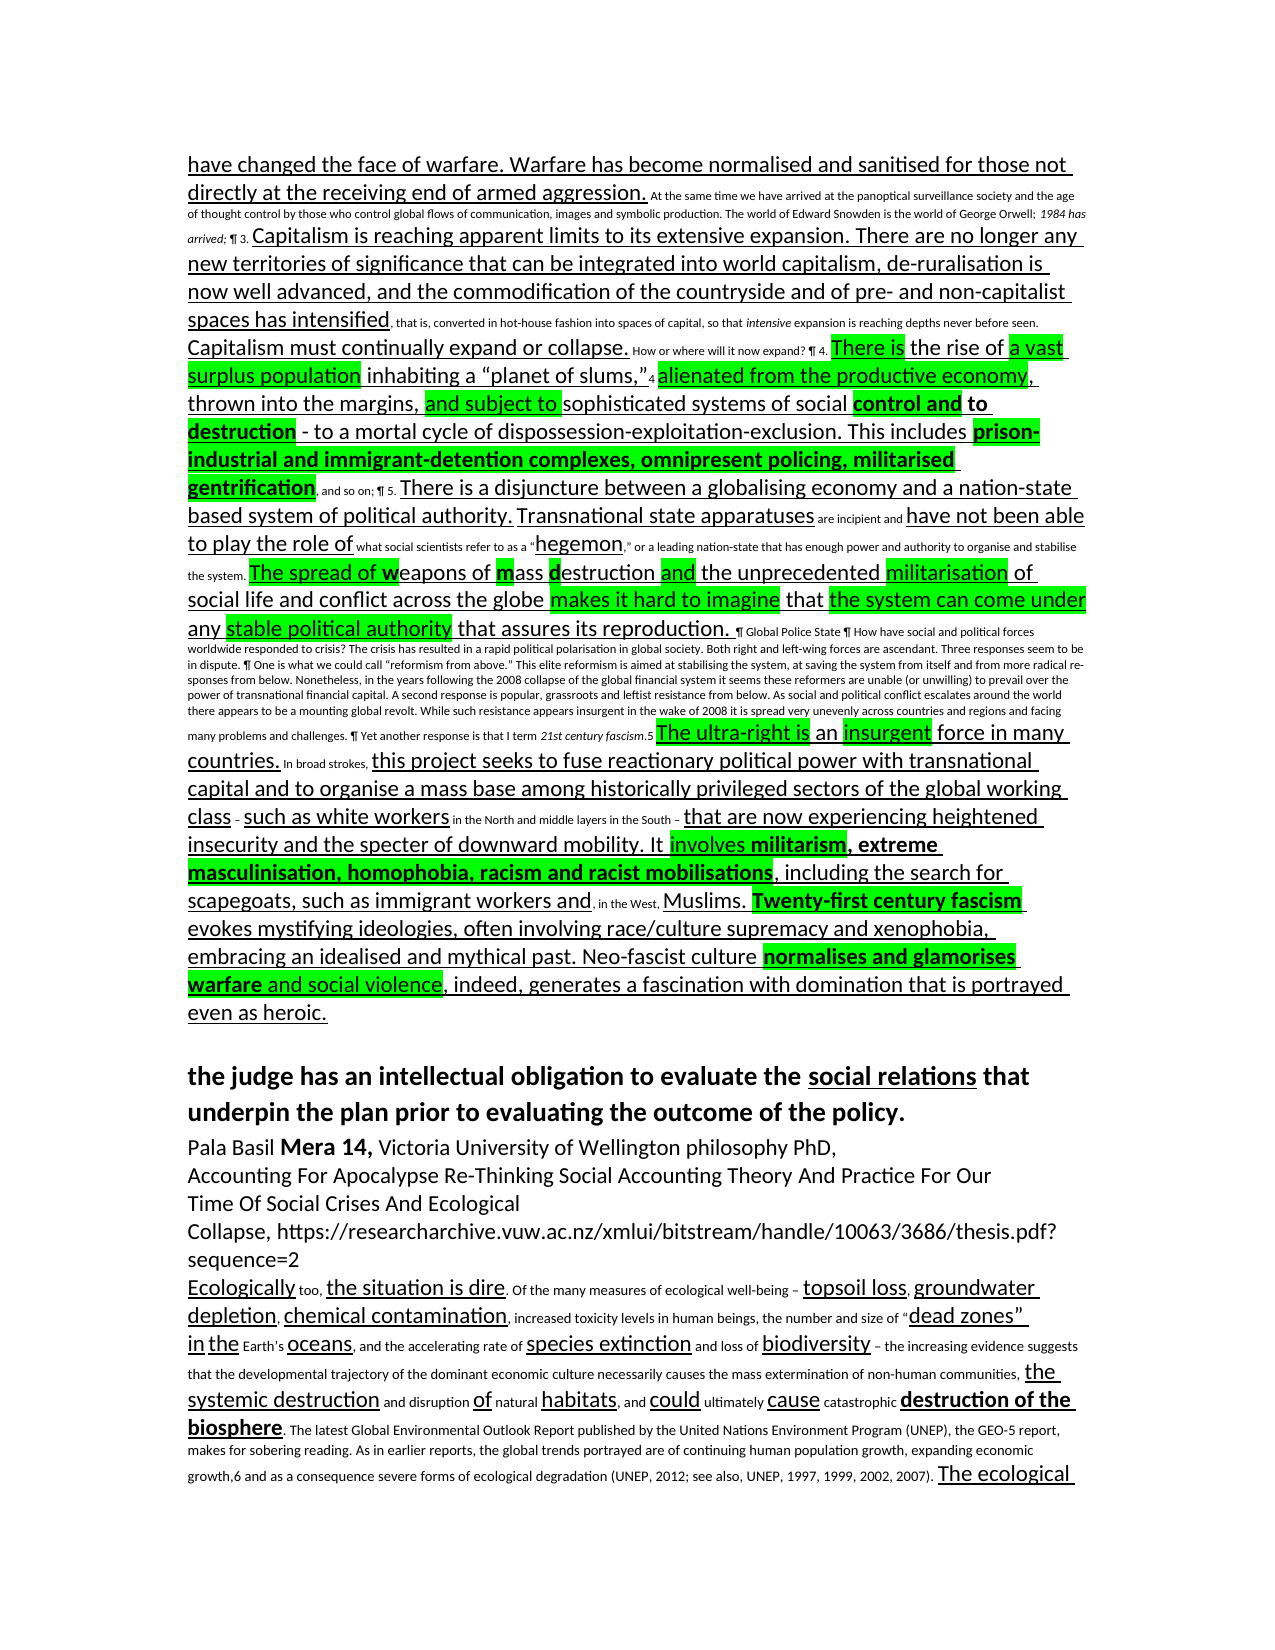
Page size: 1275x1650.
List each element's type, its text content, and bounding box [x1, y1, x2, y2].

subtitle the judge has an intellectual obligation to evaluate the social relations that underpin the plan prior to evaluating the outcome of the policy. [187, 1059, 1087, 1128]
text Pala Basil Mera 14, Victoria University of Wellington philosophy PhD, Accounting For Apocalypse Re-Thinking Social Accounting Theory And Practice For Our Time Of Social Crises And Ecological Collapse, https://researcharchive.vuw.ac.nz/xmlui/bitstream/handle/10063/3686/thesis.pdf?sequence=2 [187, 1131, 1087, 1273]
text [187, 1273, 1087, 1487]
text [187, 150, 1087, 1026]
